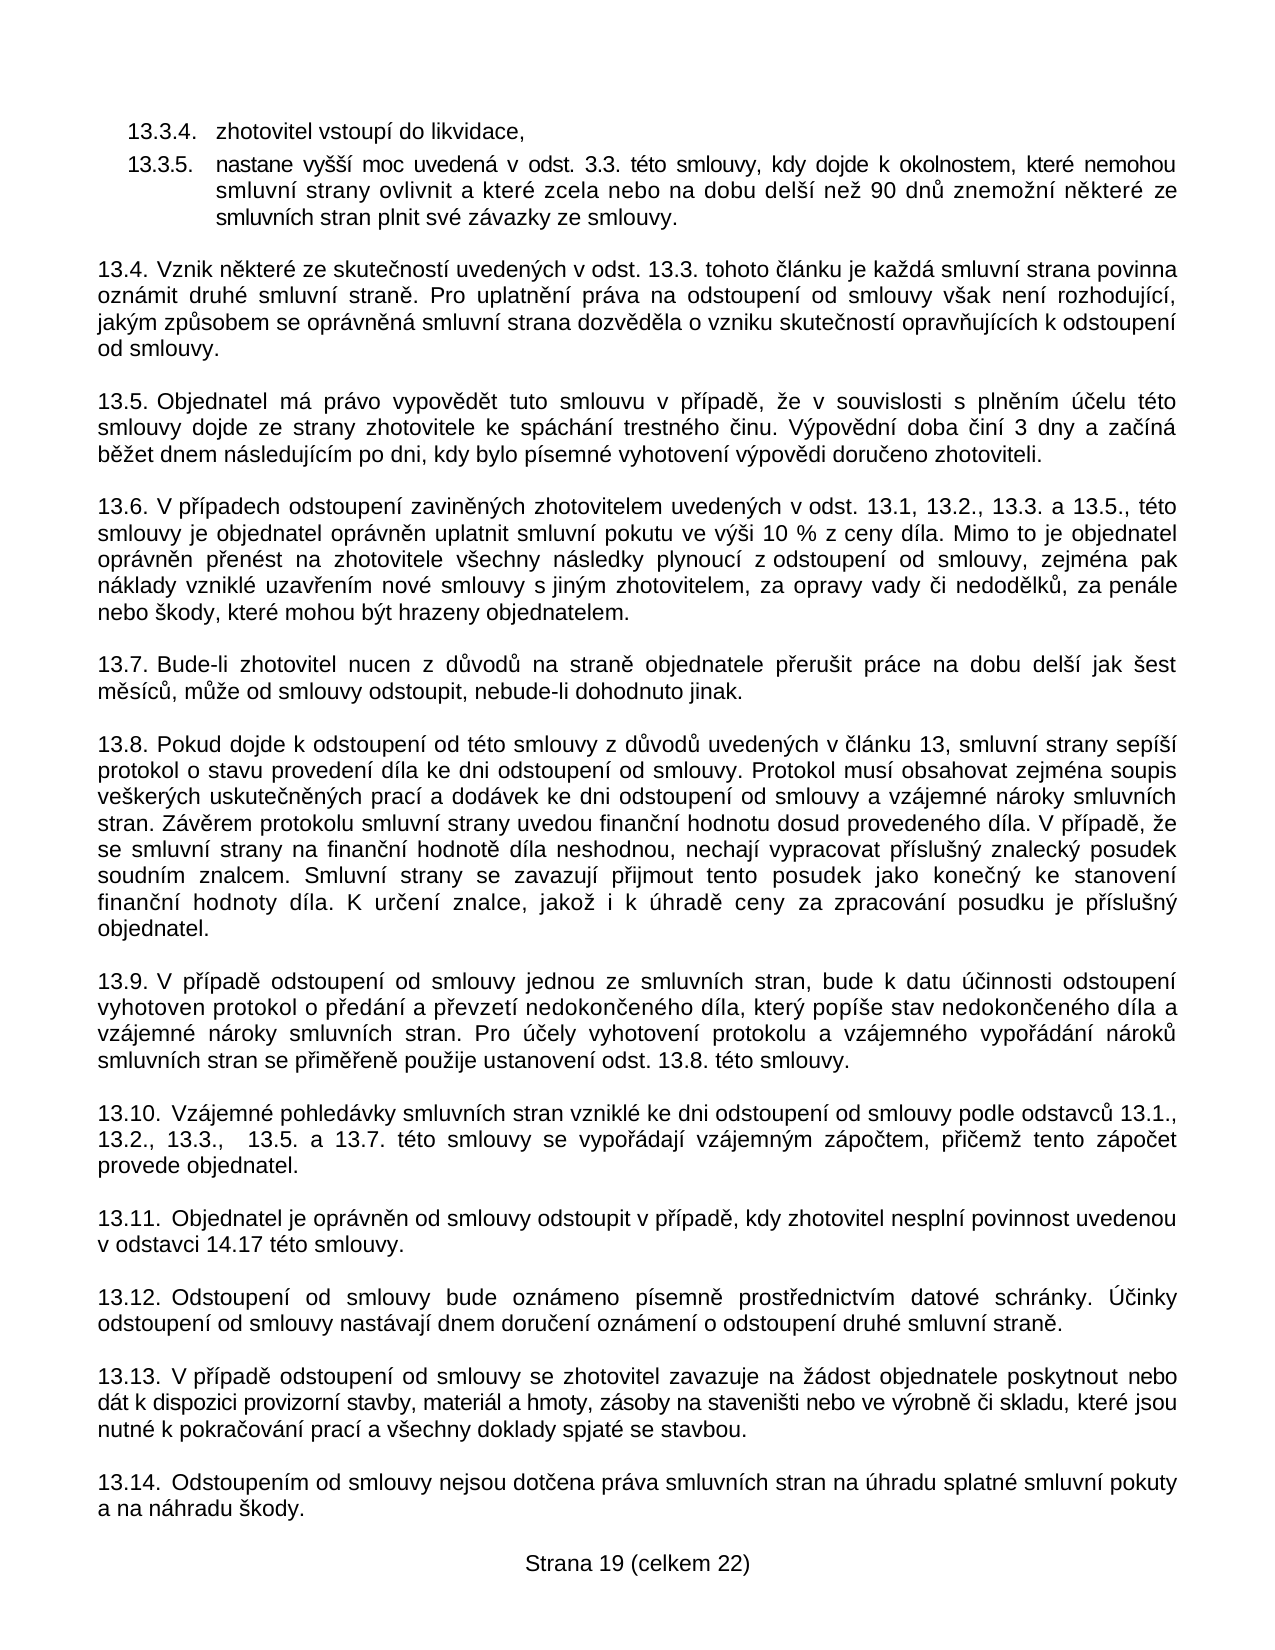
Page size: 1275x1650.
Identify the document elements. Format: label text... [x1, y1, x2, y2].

list Objednatel má právo vypovědět tuto smlouvu v případě, že v souvislosti s plněním účelu této smlouvy dojde ze strany zhotovitele ke spáchání trestného činu. Výpovědní doba činí 3 dny a začíná běžet dnem následujícím po dni, kdy bylo písemné vyhotovení výpovědi doručeno zhotoviteli. [97, 388, 1177, 467]
list nastane vyšší moc uvedená v odst. 3.3. této smlouvy, kdy dojde k okolnostem, které nemohou smluvní strany ovlivnit a které zcela nebo na dobu delší než 90 dnů znemožní některé ze smluvních stran plnit své závazky ze smlouvy. [127, 151, 1177, 230]
list Vzájemné pohledávky smluvních stran vzniklé ke dni odstoupení od smlouvy podle odstavců 13.1., 13.2., 13.3., 13.5. a 13.7. této smlouvy se vypořádají vzájemným zápočtem, přičemž tento zápočet provede objednatel. [97, 1099, 1177, 1178]
list V případech odstoupení zaviněných zhotovitelem uvedených v odst. 13.1, 13.2., 13.3. a 13.5., této smlouvy je objednatel oprávněn uplatnit smluvní pokutu ve výši 10 % z ceny díla. Mimo to je objednatel oprávněn přenést na zhotovitele všechny následky plynoucí z odstoupení od smlouvy, zejména pak náklady vzniklé uzavřením nové smlouvy s jiným zhotovitelem, za opravy vady či nedodělků, za penále nebo škody, které mohou být hrazeny objednatelem. [97, 493, 1177, 625]
list Odstoupením od smlouvy nejsou dotčena práva smluvních stran na úhradu splatné smluvní pokuty a na náhradu škody. [97, 1468, 1177, 1521]
list Odstoupení od smlouvy bude oznámeno písemně prostřednictvím datové schránky. Účinky odstoupení od smlouvy nastávají dnem doručení oznámení o odstoupení druhé smluvní straně. [97, 1284, 1177, 1337]
list V případě odstoupení od smlouvy jednou ze smluvních stran, bude k datu účinnosti odstoupení vyhotoven protokol o předání a převzetí nedokončeného díla, který popíše stav nedokončeného díla a vzájemné nároky smluvních stran. Pro účely vyhotovení protokolu a vzájemného vypořádání nároků smluvních stran se přiměřeně použije ustanovení odst. 13.8. této smlouvy. [97, 968, 1177, 1073]
list V případě odstoupení od smlouvy se zhotovitel zavazuje na žádost objednatele poskytnout nebo dát k dispozici provizorní stavby, materiál a hmoty, zásoby na staveništi nebo ve výrobně či skladu, které jsou nutné k pokračování prací a všechny doklady spjaté se stavbou. [97, 1363, 1177, 1442]
list Pokud dojde k odstoupení od této smlouvy z důvodů uvedených v článku 13, smluvní strany sepíší protokol o stavu provedení díla ke dni odstoupení od smlouvy. Protokol musí obsahovat zejména soupis veškerých uskutečněných prací a dodávek ke dni odstoupení od smlouvy a vzájemné nároky smluvních stran. Závěrem protokolu smluvní strany uvedou finanční hodnotu dosud provedeného díla. V případě, že se smluvní strany na finanční hodnotě díla neshodnou, nechají vypracovat příslušný znalecký posudek soudním znalcem. Smluvní strany se zavazují přijmout tento posudek jako konečný ke stanovení finanční hodnoty díla. K určení znalce, jakož i k úhradě ceny za zpracování posudku je příslušný objednatel. [97, 731, 1177, 941]
list zhotovitel vstoupí do likvidace, [127, 118, 1177, 144]
list Bude-li zhotovitel nucen z důvodů na straně objednatele přerušit práce na dobu delší jak šest měsíců, může od smlouvy odstoupit, nebude-li dohodnuto jinak. [97, 651, 1177, 704]
list Objednatel je oprávněn od smlouvy odstoupit v případě, kdy zhotovitel nesplní povinnost uvedenou v odstavci 14.17 této smlouvy. [97, 1205, 1177, 1258]
list Vznik některé ze skutečností uvedených v odst. 13.3. tohoto článku je každá smluvní strana povinna oznámit druhé smluvní straně. Pro uplatnění práva na odstoupení od smlouvy však není rozhodující, jakým způsobem se oprávněná smluvní strana dozvěděla o vzniku skutečností opravňujících k odstoupení od smlouvy. [97, 256, 1177, 362]
